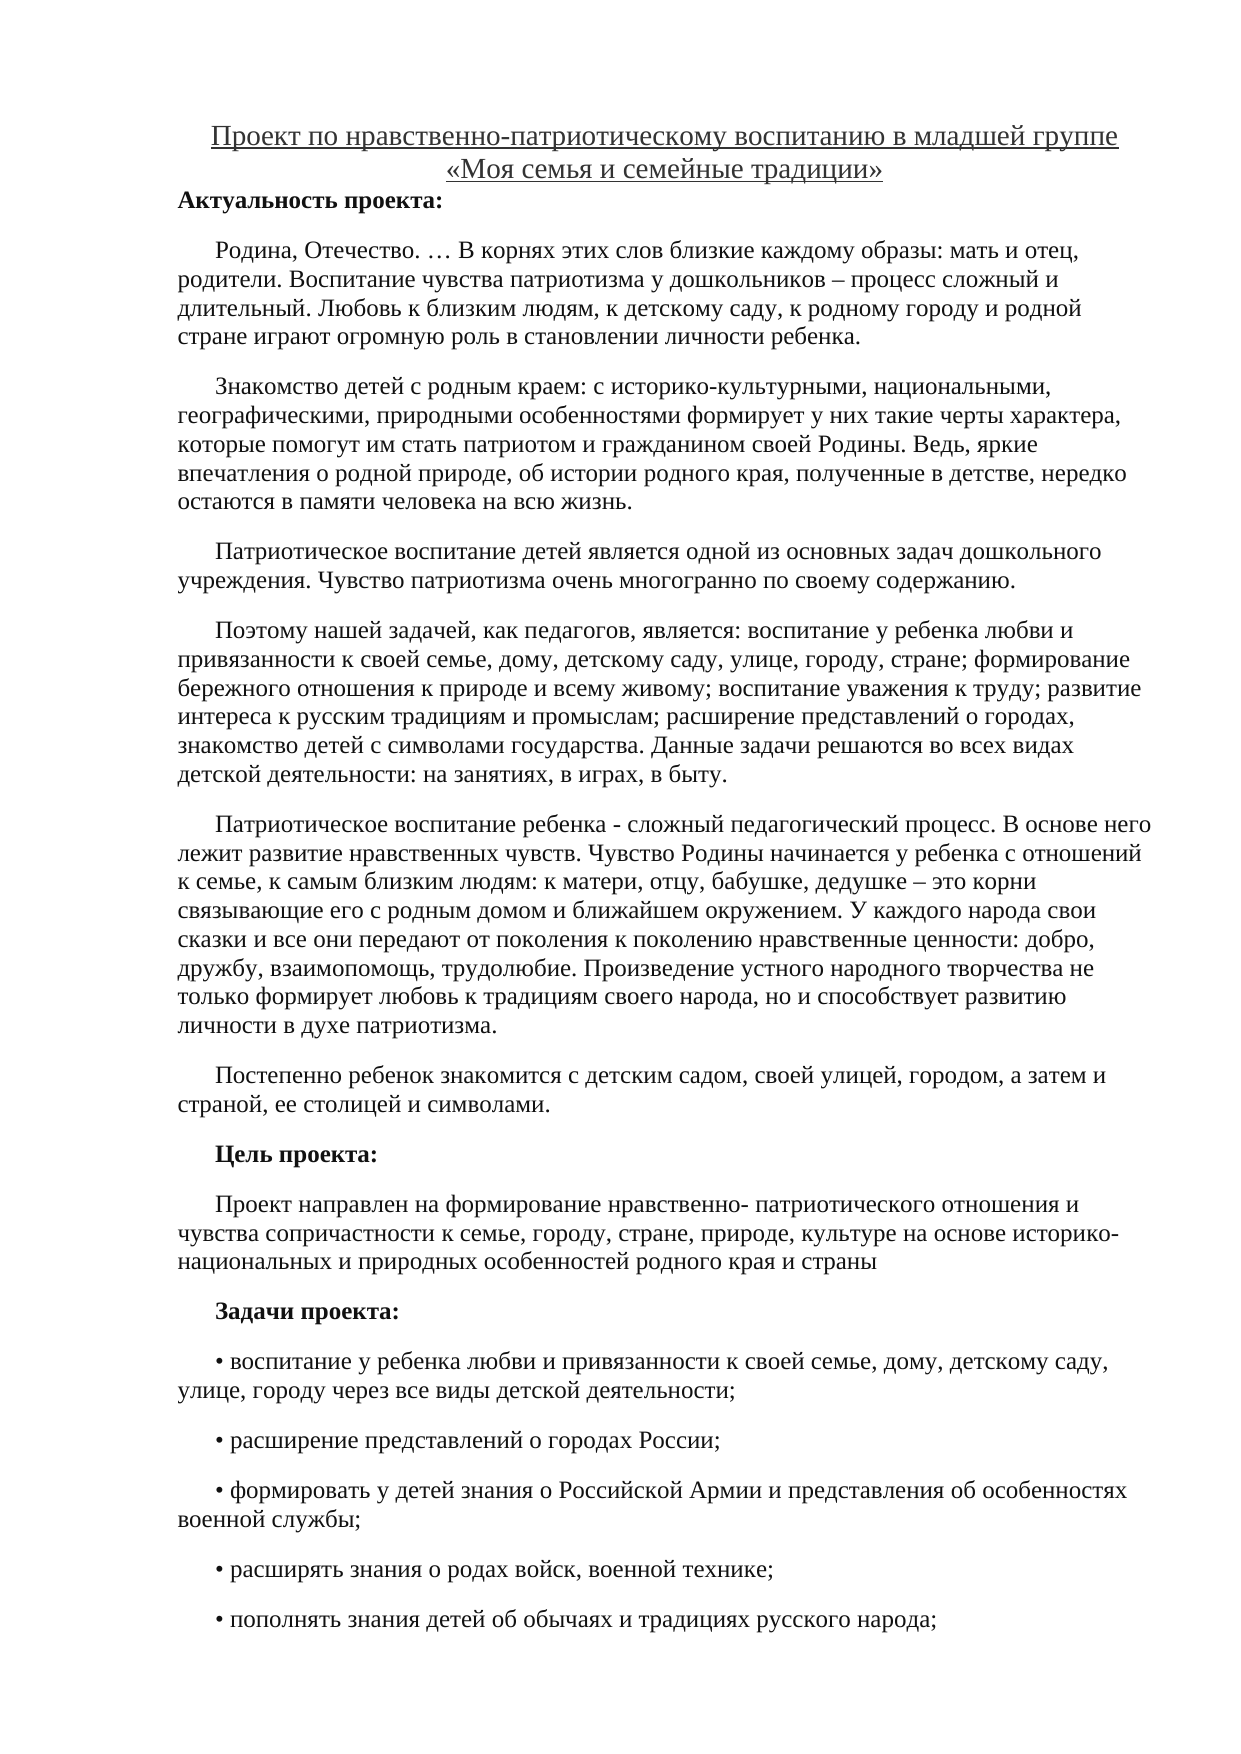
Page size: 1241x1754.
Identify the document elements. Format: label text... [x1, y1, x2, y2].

text Родина, Отечество. … В корнях этих слов близкие каждому образы: мать и отец, родители. Воспитание чувства патриотизма у дошкольников – процесс сложный и длительный. Любовь к близким людям, к детскому саду, к родному городу и родной стране играют огромную роль в становлении личности ребенка. [177, 235, 1152, 350]
text • пополнять знания детей об обычаях и традициях русского народа; [177, 1604, 1152, 1633]
text Задачи проекта: [177, 1296, 1152, 1325]
text Постепенно ребенок знакомится с детским садом, своей улицей, городом, а затем и страной, ее столицей и символами. [177, 1060, 1152, 1118]
text • расширять знания о родах войск, военной технике; [177, 1554, 1152, 1583]
text • воспитание у ребенка любви и привязанности к своей семье, дому, детскому саду, улице, городу через все виды детской деятельности; [177, 1346, 1152, 1404]
text Актуальность проекта: [177, 185, 1152, 214]
text Проект направлен на формирование нравственно- патриотического отношения и чувства сопричастности к семье, городу, стране, природе, культуре на основе историко-национальных и природных особенностей родного края и страны [177, 1189, 1152, 1275]
text • формировать у детей знания о Российской Армии и представления об особенностях военной службы; [177, 1475, 1152, 1533]
text Патриотическое воспитание ребенка - сложный педагогический процесс. В основе него лежит развитие нравственных чувств. Чувство Родины начинается у ребенка с отношений к семье, к самым близким людям: к матери, отцу, бабушке, дедушке – это корни связывающие его с родным домом и ближайшем окружением. У каждого народа свои сказки и все они передают от поколения к поколению нравственные ценности: добро, дружбу, взаимопомощь, трудолюбие. Произведение устного народного творчества не только формирует любовь к традициям своего народа, но и способствует развитию личности в духе патриотизма. [177, 809, 1152, 1039]
text Проект по нравственно-патриотическому воспитанию в младшей группе «Моя семья и семейные традиции» [177, 118, 1152, 185]
text Цель проекта: [177, 1139, 1152, 1168]
text • расширение представлений о городах России; [177, 1425, 1152, 1454]
text Патриотическое воспитание детей является одной из основных задач дошкольного учреждения. Чувство патриотизма очень многогранно по своему содержанию. [177, 536, 1152, 594]
text Знакомство детей с родным краем: с историко-культурными, национальными, географическими, природными особенностями формирует у них такие черты характера, которые помогут им стать патриотом и гражданином своей Родины. Ведь, яркие впечатления о родной природе, об истории родного края, полученные в детстве, нередко остаются в памяти человека на всю жизнь. [177, 371, 1152, 515]
text Поэтому нашей задачей, как педагогов, является: воспитание у ребенка любви и привязанности к своей семье, дому, детскому саду, улице, городу, стране; формирование бережного отношения к природе и всему живому; воспитание уважения к труду; развитие интереса к русским традициям и промыслам; расширение представлений о городах, знакомство детей с символами государства. Данные задачи решаются во всех видах детской деятельности: на занятиях, в играх, в быту. [177, 615, 1152, 788]
